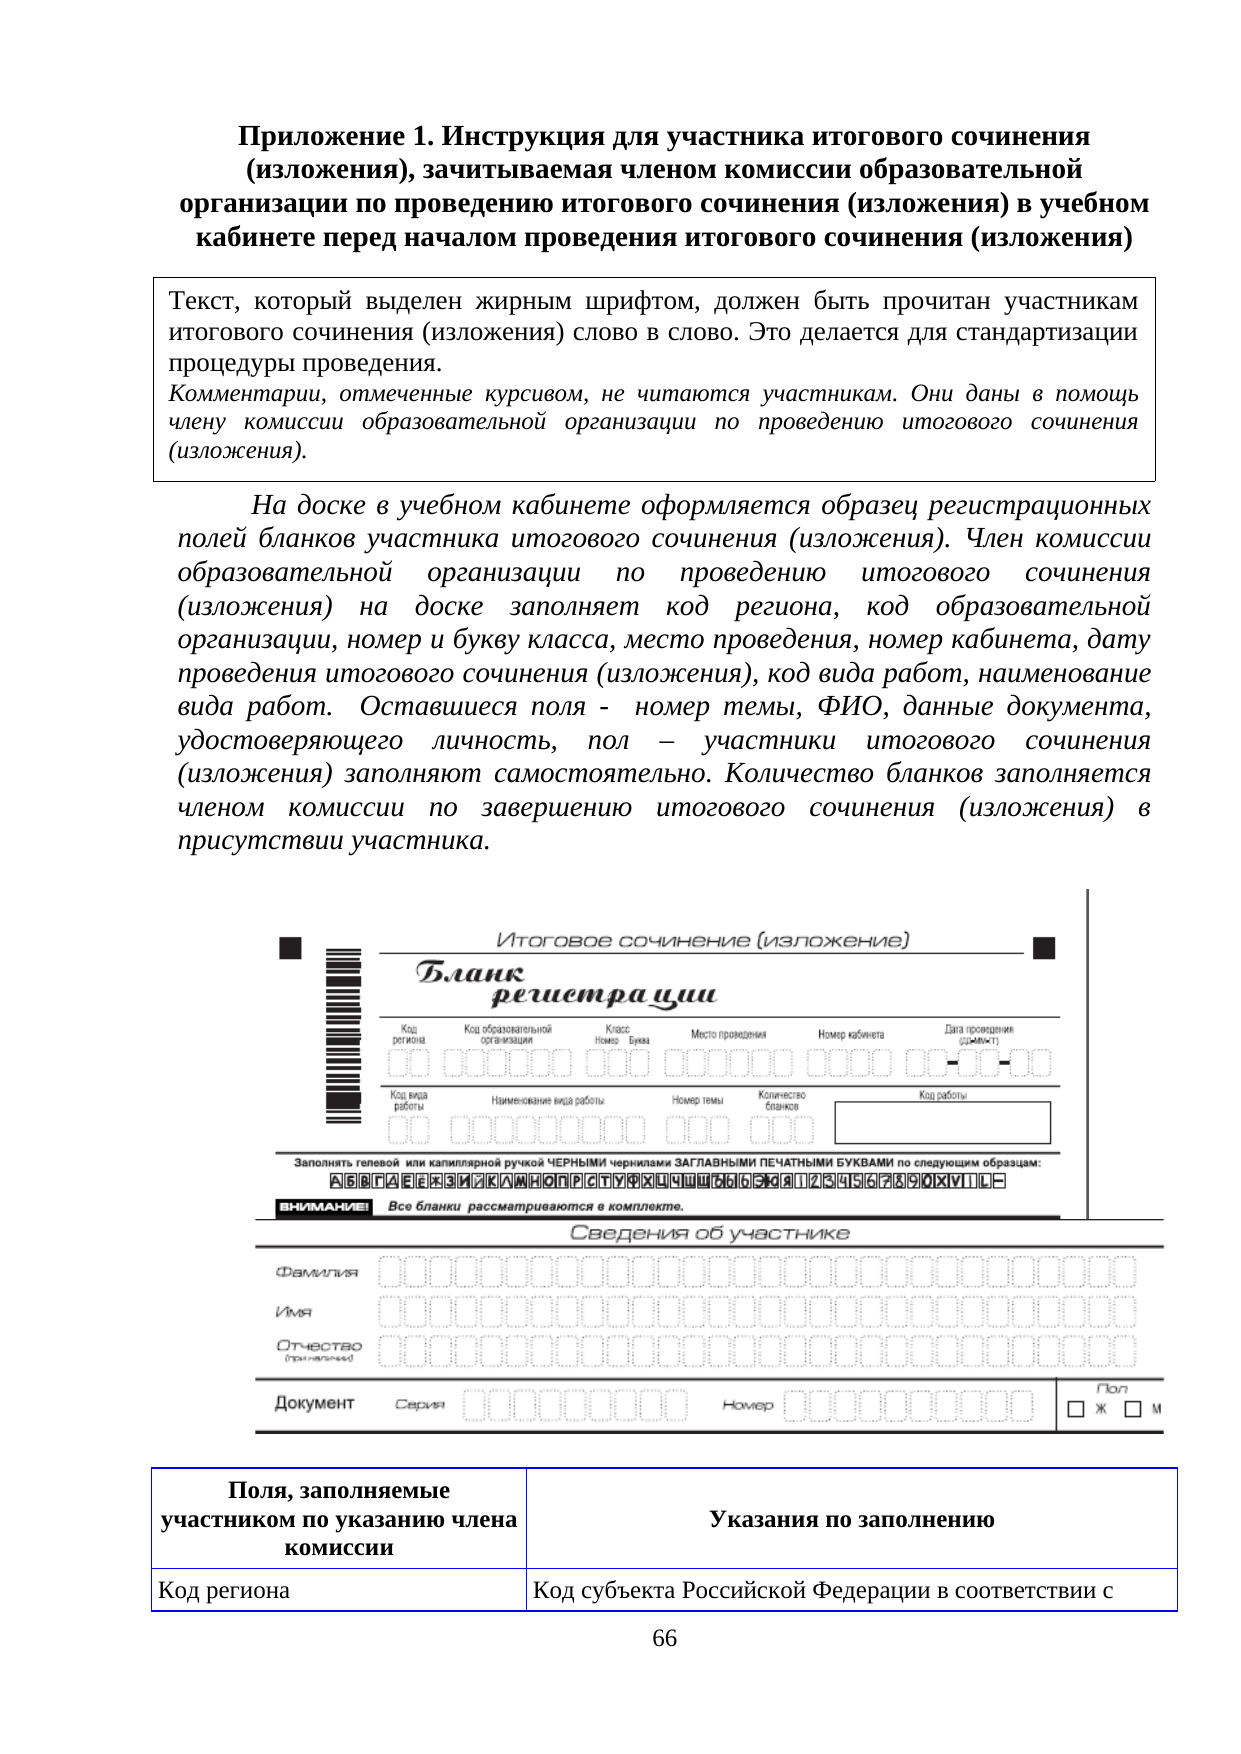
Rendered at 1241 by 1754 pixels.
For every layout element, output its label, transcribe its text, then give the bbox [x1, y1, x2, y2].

text Приложение 1. Инструкция для участника итогового сочинения (изложения), зачитываемая членом комиссии образовательной организации по проведению итогового сочинения (изложения) в учебном кабинете перед началом проведения итогового сочинения (изложения) [177, 118, 1152, 252]
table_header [152, 1469, 526, 1567]
text На доске в учебном кабинете оформляется образец регистрационных полей бланков участника итогового сочинения (изложения). Член комиссии образовательной организации по проведению итогового сочинения (изложения) на доске заполняет код региона, код образовательной организации, номер и букву класса, место проведения, номер кабинета, дату проведения итогового сочинения (изложения), код вида работ, наименование вида работ. Оставшиеся поля - номер темы, ФИО, данные документа, удостоверяющего личность, пол – участники итогового сочинения (изложения) заполняют самостоятельно. Количество бланков заполняется членом комиссии по завершению итогового сочинения (изложения) в присутствии участника. [177, 487, 1152, 856]
table_cell Код региона [152, 1569, 526, 1610]
picture [251, 889, 1167, 1434]
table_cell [527, 1569, 1177, 1610]
table_header Указания по заполнению [527, 1469, 1177, 1567]
